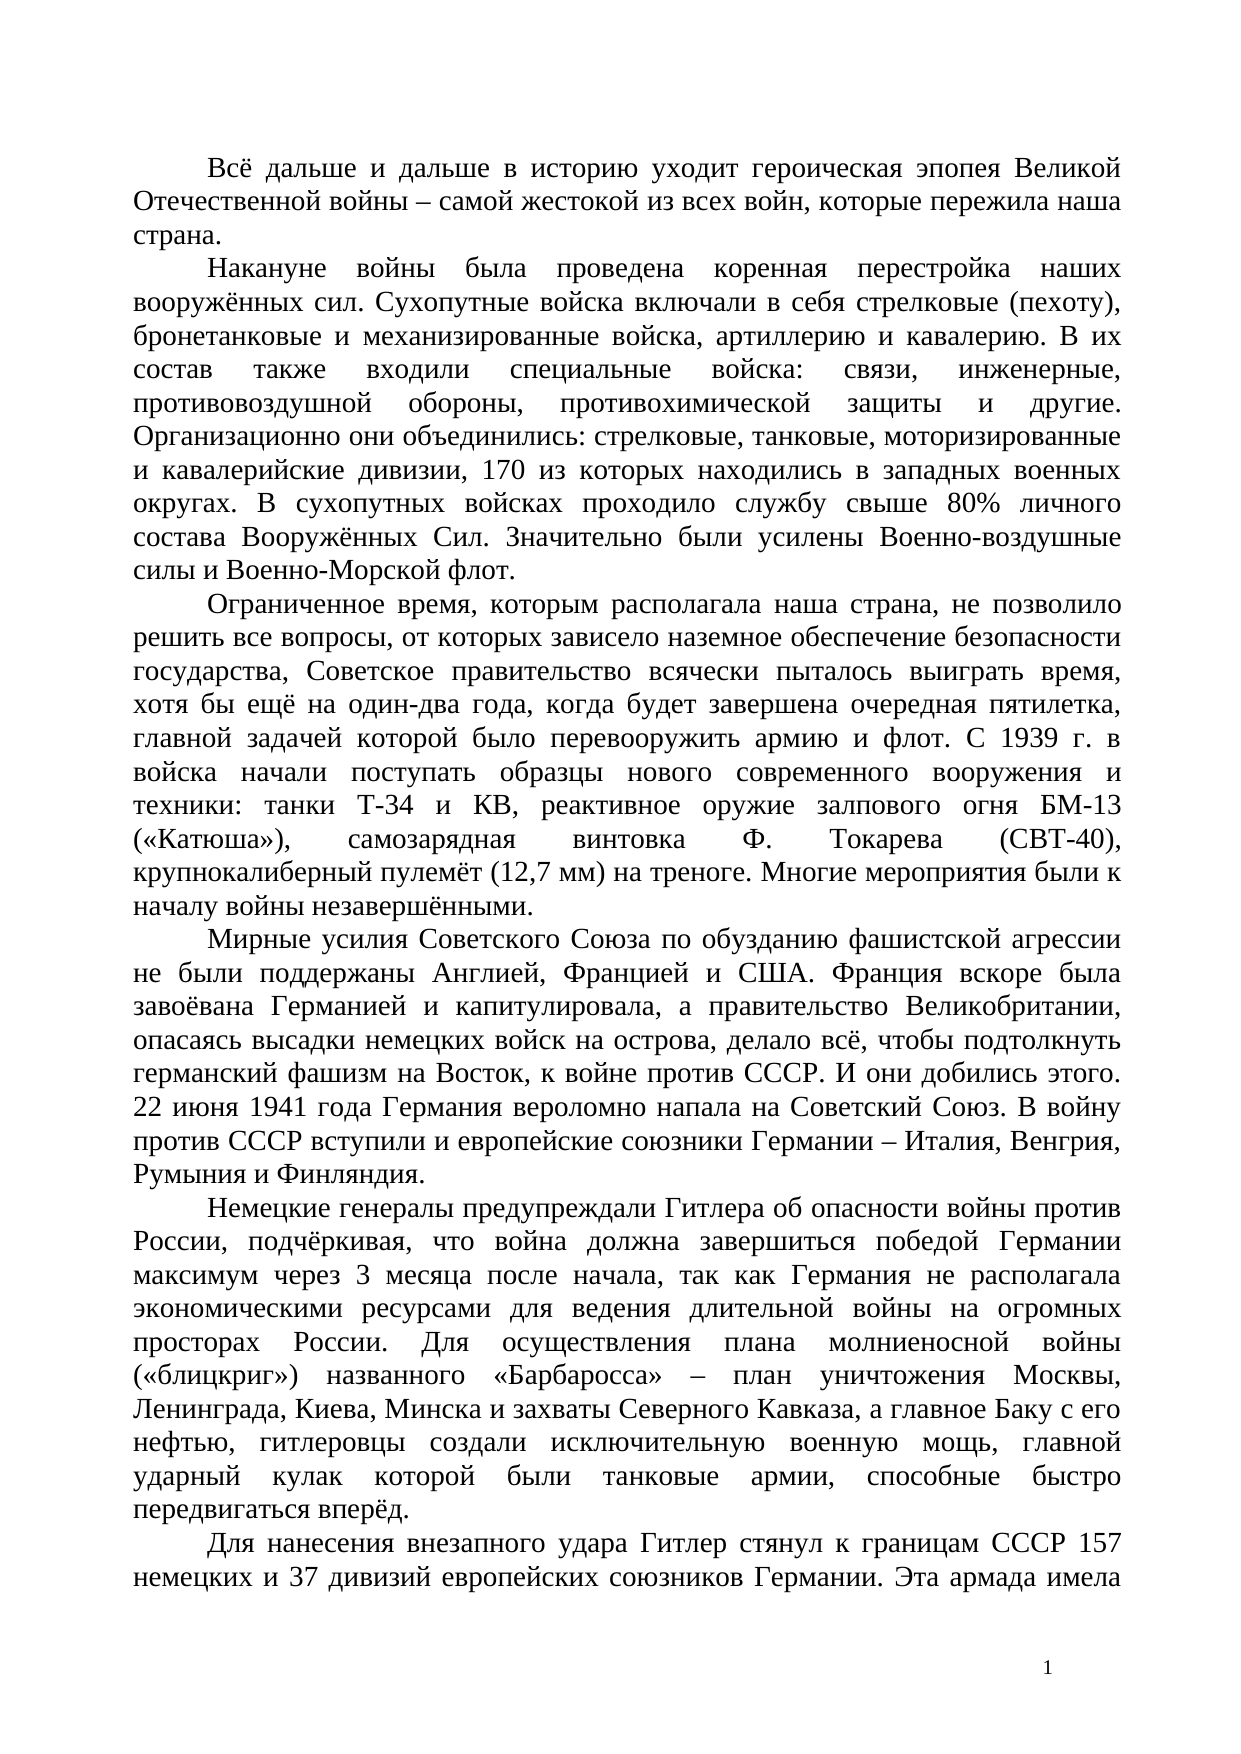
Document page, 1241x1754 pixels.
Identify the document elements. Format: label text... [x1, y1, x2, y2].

text Всё дальше и дальше в историю уходит героическая эпопея Великой Отечественной войны – самой жестокой из всех войн, которые пережила наша страна. [133, 150, 1122, 251]
text Ограниченное время, которым располагала наша страна, не позволило решить все вопросы, от которых зависело наземное обеспечение безопасности государства, Советское правительство всячески пыталось выиграть время, хотя бы ещё на один-два года, когда будет завершена очередная пятилетка, главной задачей которой было перевооружить армию и флот. С 1939 г. в войска начали поступать образцы нового современного вооружения и техники: танки Т-34 и КВ, реактивное оружие залпового огня БМ-13 («Катюша»), самозарядная винтовка Ф. Токарева (СВТ-40), крупнокалиберный пулемёт (12,7 мм) на треноге. Многие мероприятия были к началу войны незавершёнными. [133, 586, 1122, 921]
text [133, 1525, 1122, 1592]
text Мирные усилия Советского Союза по обузданию фашистской агрессии не были поддержаны Англией, Францией и США. Франция вскоре была завоёвана Германией и капитулировала, а правительство Великобритании, опасаясь высадки немецких войск на острова, делало всё, чтобы подтолкнуть германский фашизм на Восток, к войне против СССР. И они добились этого. 22 июня 1941 года Германия вероломно напала на Советский Союз. В войну против СССР вступили и европейские союзники Германии – Италия, Венгрия, Румыния и Финляндия. [133, 921, 1122, 1190]
text Накануне войны была проведена коренная перестройка наших вооружённых сил. Сухопутные войска включали в себя стрелковые (пехоту), бронетанковые и механизированные войска, артиллерию и кавалерию. В их состав также входили специальные войска: связи, инженерные, противовоздушной обороны, противохимической защиты и другие. Организационно они объединились: стрелковые, танковые, моторизированные и кавалерийские дивизии, 170 из которых находились в западных военных округах. В сухопутных войсках проходило службу свыше 80% личного состава Вооружённых Сил. Значительно были усилены Военно-воздушные силы и Военно-Морской флот. [133, 251, 1122, 586]
text Немецкие генералы предупреждали Гитлера об опасности войны против России, подчёркивая, что война должна завершиться победой Германии максимум через 3 месяца после начала, так как Германия не располагала экономическими ресурсами для ведения длительной войны на огромных просторах России. Для осуществления плана молниеносной войны («блицкриг») названного «Барбаросса» – план уничтожения Москвы, Ленинграда, Киева, Минска и захваты Северного Кавказа, а главное Баку с его нефтью, гитлеровцы создали исключительную военную мощь, главной ударный кулак которой были танковые армии, способные быстро передвигаться вперёд. [133, 1190, 1122, 1525]
